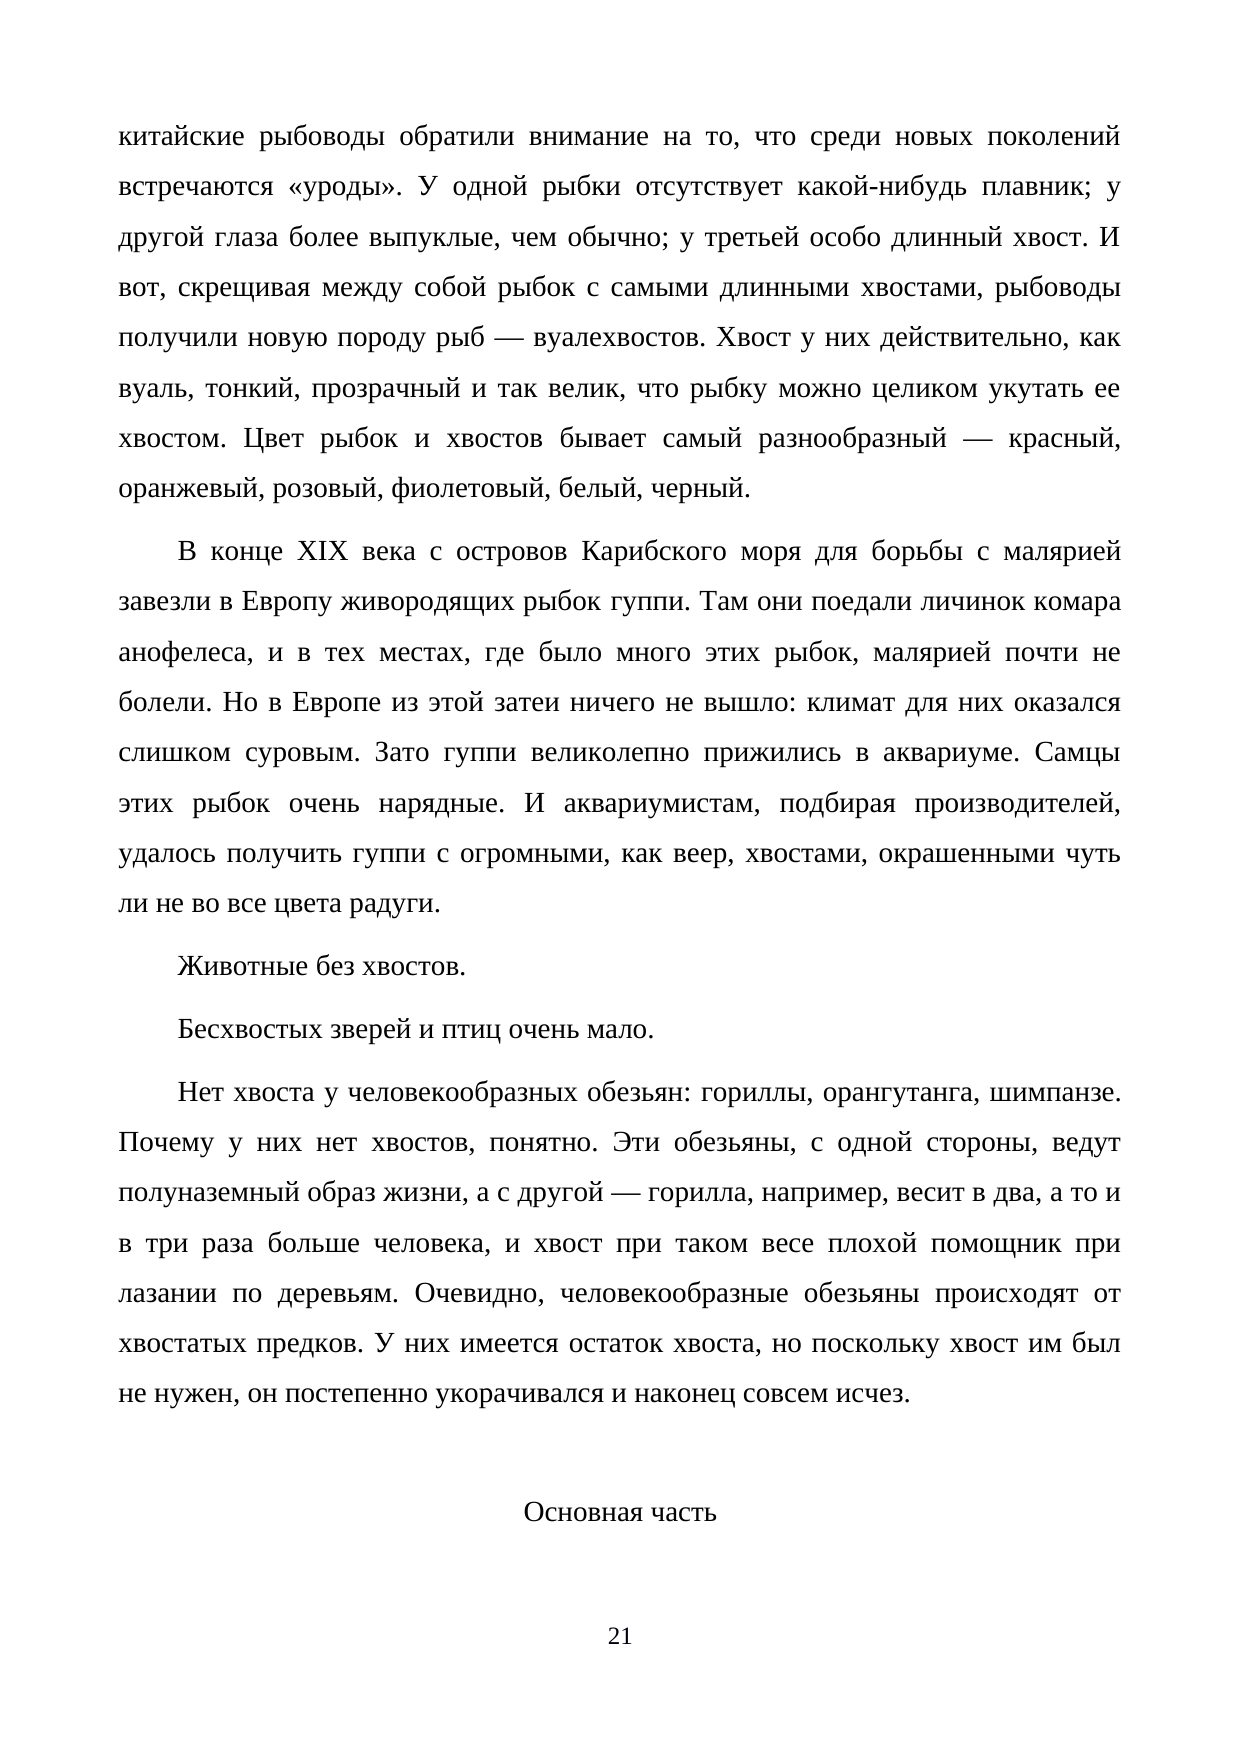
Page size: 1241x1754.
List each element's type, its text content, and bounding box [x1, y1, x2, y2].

text Нет хвоста у человекообразных обезьян: гориллы, орангутанга, шимпанзе. Почему у них нет хвостов, понятно. Эти обезьяны, с одной стороны, ведут полуназемный образ жизни, а с другой — горилла, например, весит в два, а то и в три раза больше человека, и хвост при таком весе плохой помощник при лазании по деревьям. Очевидно, человекообразные обезьяны происходят от хвостатых предков. У них имеется остаток хвоста, но поскольку хвост им был не нужен, он постепенно укорачивался и наконец совсем исчез. [118, 1074, 1122, 1409]
text Бесхвостых зверей и птиц очень мало. [118, 1011, 1122, 1044]
text Животные без хвостов. [118, 948, 1122, 982]
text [118, 118, 1122, 504]
text Основная часть [118, 1494, 1122, 1528]
text В конце XIX века с островов Карибского моря для борьбы с малярией завезли в Европу живородящих рыбок гуппи. Там они поедали личинок комара анофелеса, и в тех местах, где было много этих рыбок, малярией почти не болели. Но в Европе из этой затеи ничего не вышло: климат для них оказался слишком суровым. Зато гуппи великолепно прижились в аквариуме. Самцы этих рыбок очень нарядные. И аквариумистам, подбирая производителей, удалось получить гуппи с огромными, как веер, хвостами, окрашенными чуть ли не во все цвета радуги. [118, 533, 1122, 919]
